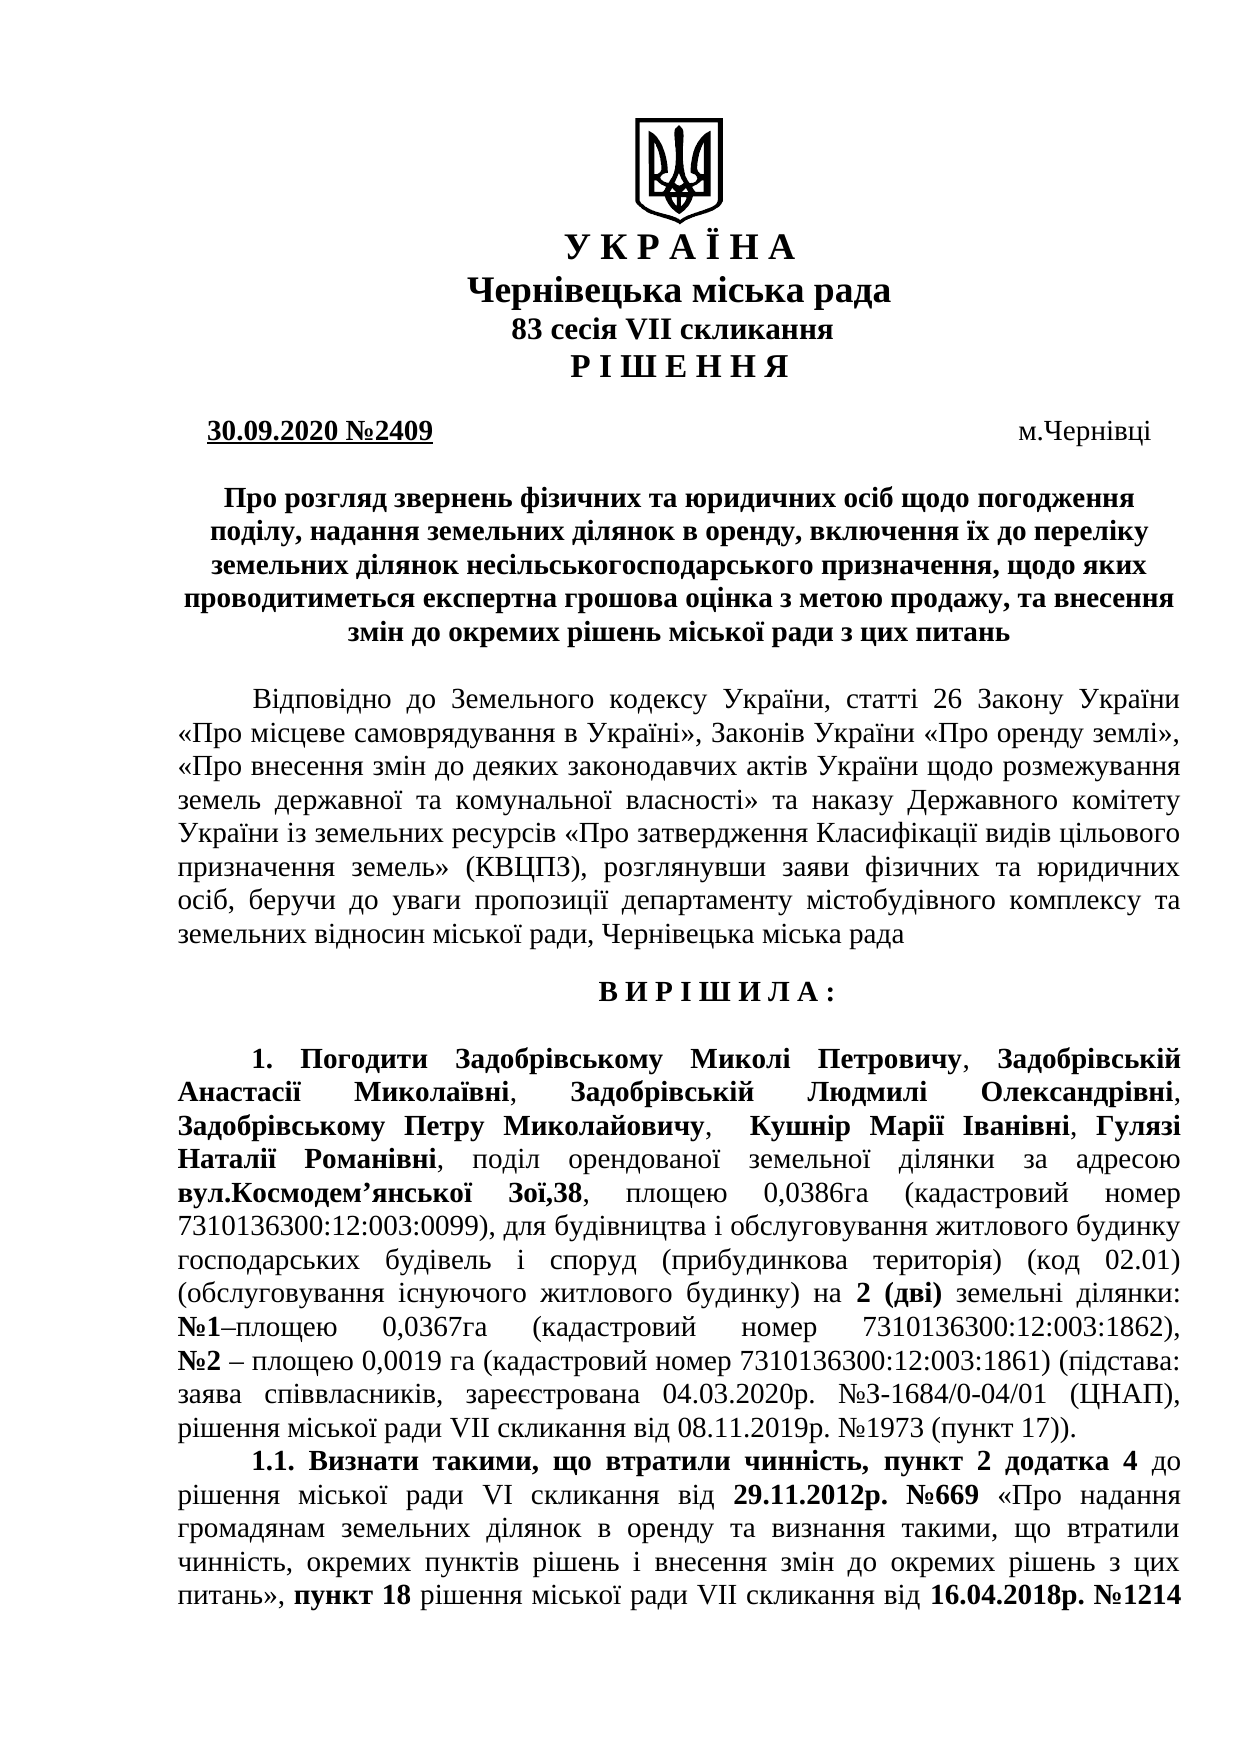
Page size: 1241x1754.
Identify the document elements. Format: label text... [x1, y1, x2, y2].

text 1. Погодити Задобрівському Миколі Петровичу, Задобрівській Анастасії Миколаївні, Задобрівській Людмилі Олександрівні, Задобрівському Петру Миколайовичу, Кушнір Марії Іванівні, Гулязі Наталії Романівні, поділ орендованої земельної ділянки за адресою вул.Космодем’янської Зої,38, площею 0,0386га (кадастровий номер 7310136300:12:003:0099), для будівництва і обслуговування житлового будинку господарських будівель і споруд (прибудинкова територія) (код 02.01) (обслуговування існуючого житлового будинку) на 2 (дві) земельні ділянки: №1–площею 0,0367га (кадастровий номер 7310136300:12:003:1862), №2 – площею 0,0019 га (кадастровий номер 7310136300:12:003:1861) (підстава: заява співвласників, зареєстрована 04.03.2020р. №З-1684/0-04/01 (ЦНАП), рішення міської ради VIІ скликання від 08.11.2019р. №1973 (пункт 17)). [177, 1041, 1181, 1443]
subtitle Чернівецька міська рада [177, 267, 1181, 311]
text Про розгляд звернень фізичних та юридичних осіб щодо погодження поділу, надання земельних ділянок в оренду, включення їх до переліку земельних ділянок несільськогосподарського призначення, щодо яких проводитиметься експертна грошова оцінка з метою продажу, та внесення змін до окремих рішень міської ради з цих питань [177, 480, 1181, 648]
text Р І Ш Е Н Н Я [177, 347, 1181, 385]
text У К Р А Ї Н А [177, 224, 1181, 267]
text 30.09.2020 №2409 м.Чернівці [177, 413, 1181, 446]
text 83 сесія VІІ скликання [472, 311, 1181, 347]
text Відповідно до Земельного кодексу України, статті 26 Закону України «Про місцеве самоврядування в Україні», Законів України «Про оренду землі», «Про внесення змін до деяких законодавчих актів України щодо розмежування земель державної та комунальної власності» та наказу Державного комітету України із земельних ресурсів «Про затвердження Класифікації видів цільового призначення земель» (КВЦПЗ), розглянувши заяви фізичних та юридичних осіб, беручи до уваги пропозиції департаменту містобудівного комплексу та земельних відносин міської ради, Чернівецька міська рада [177, 681, 1181, 949]
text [177, 1443, 1181, 1611]
text В И Р І Ш И Л А : [177, 974, 1181, 1007]
